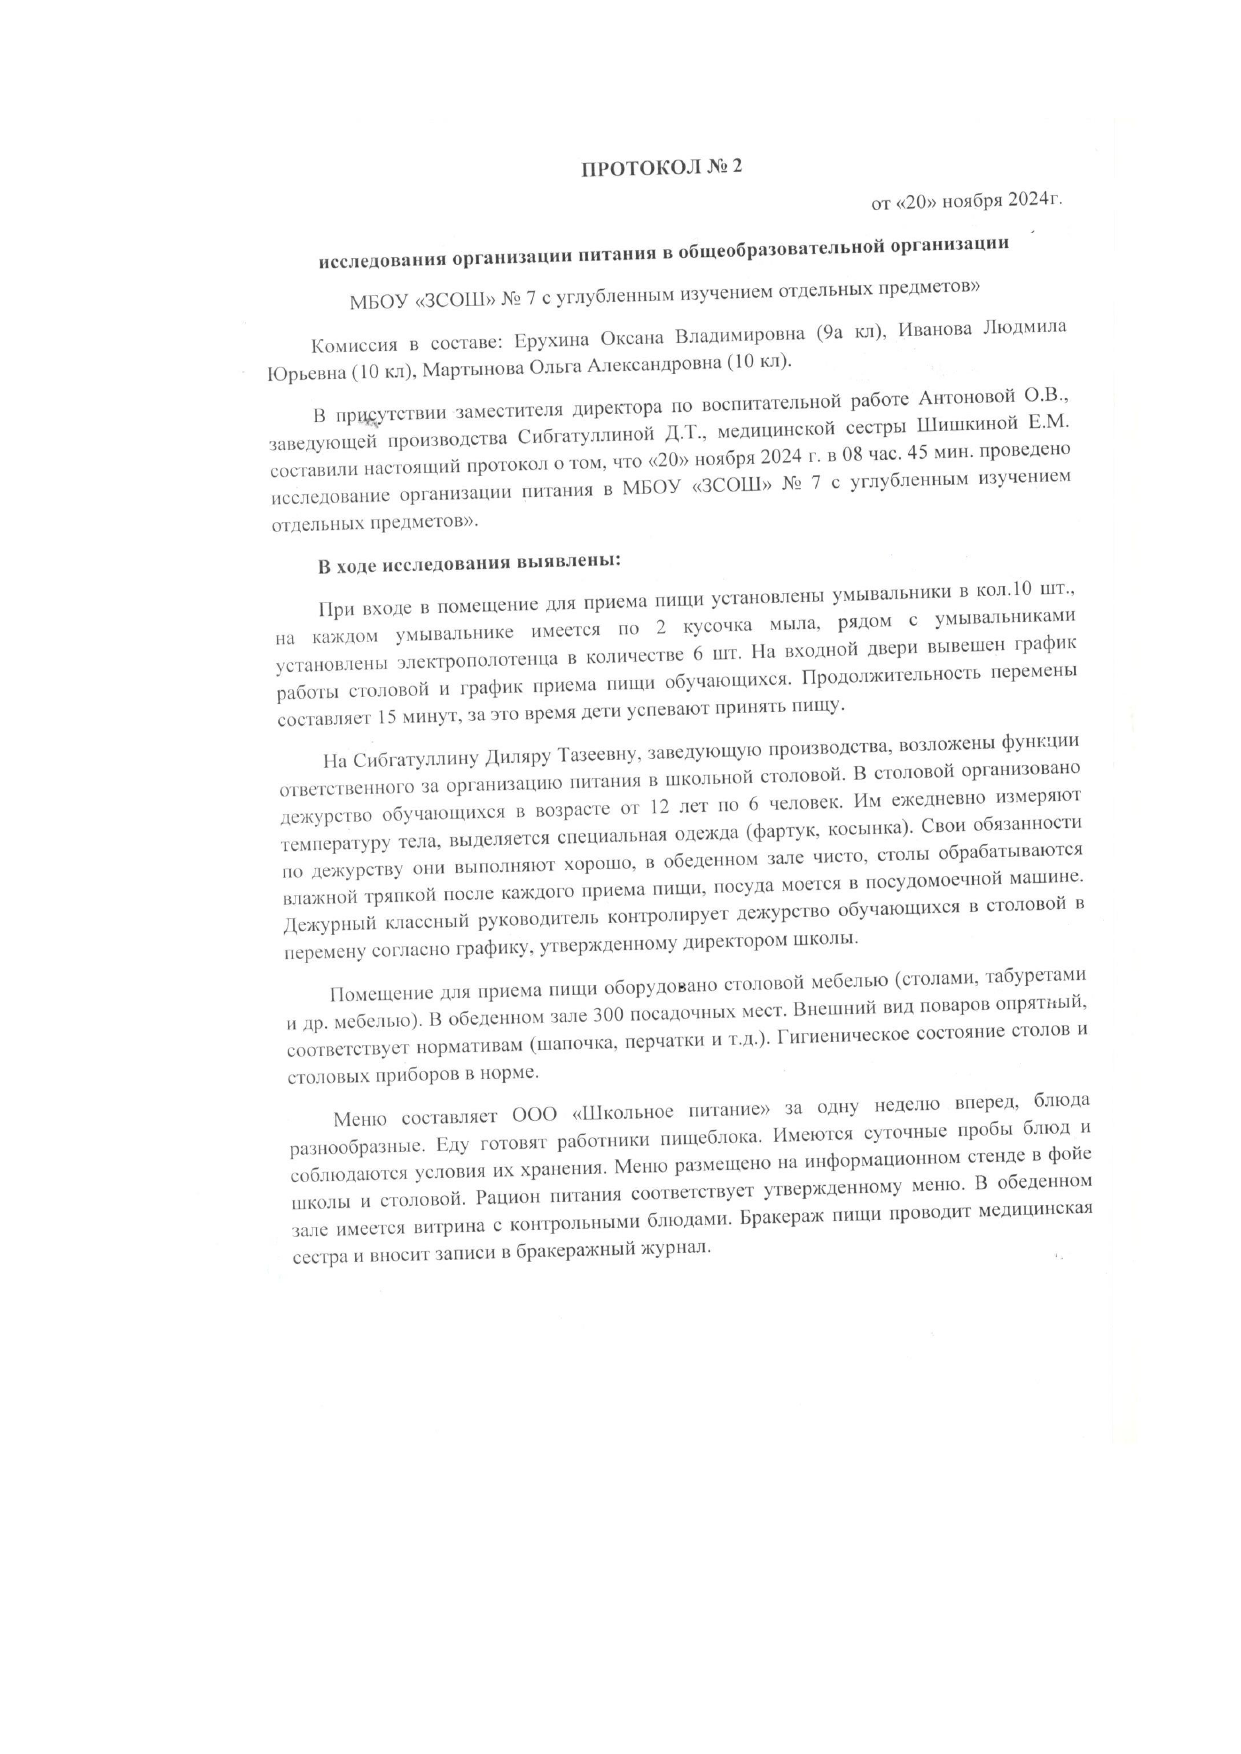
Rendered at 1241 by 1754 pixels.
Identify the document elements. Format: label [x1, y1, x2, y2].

picture [177, 118, 1152, 1458]
